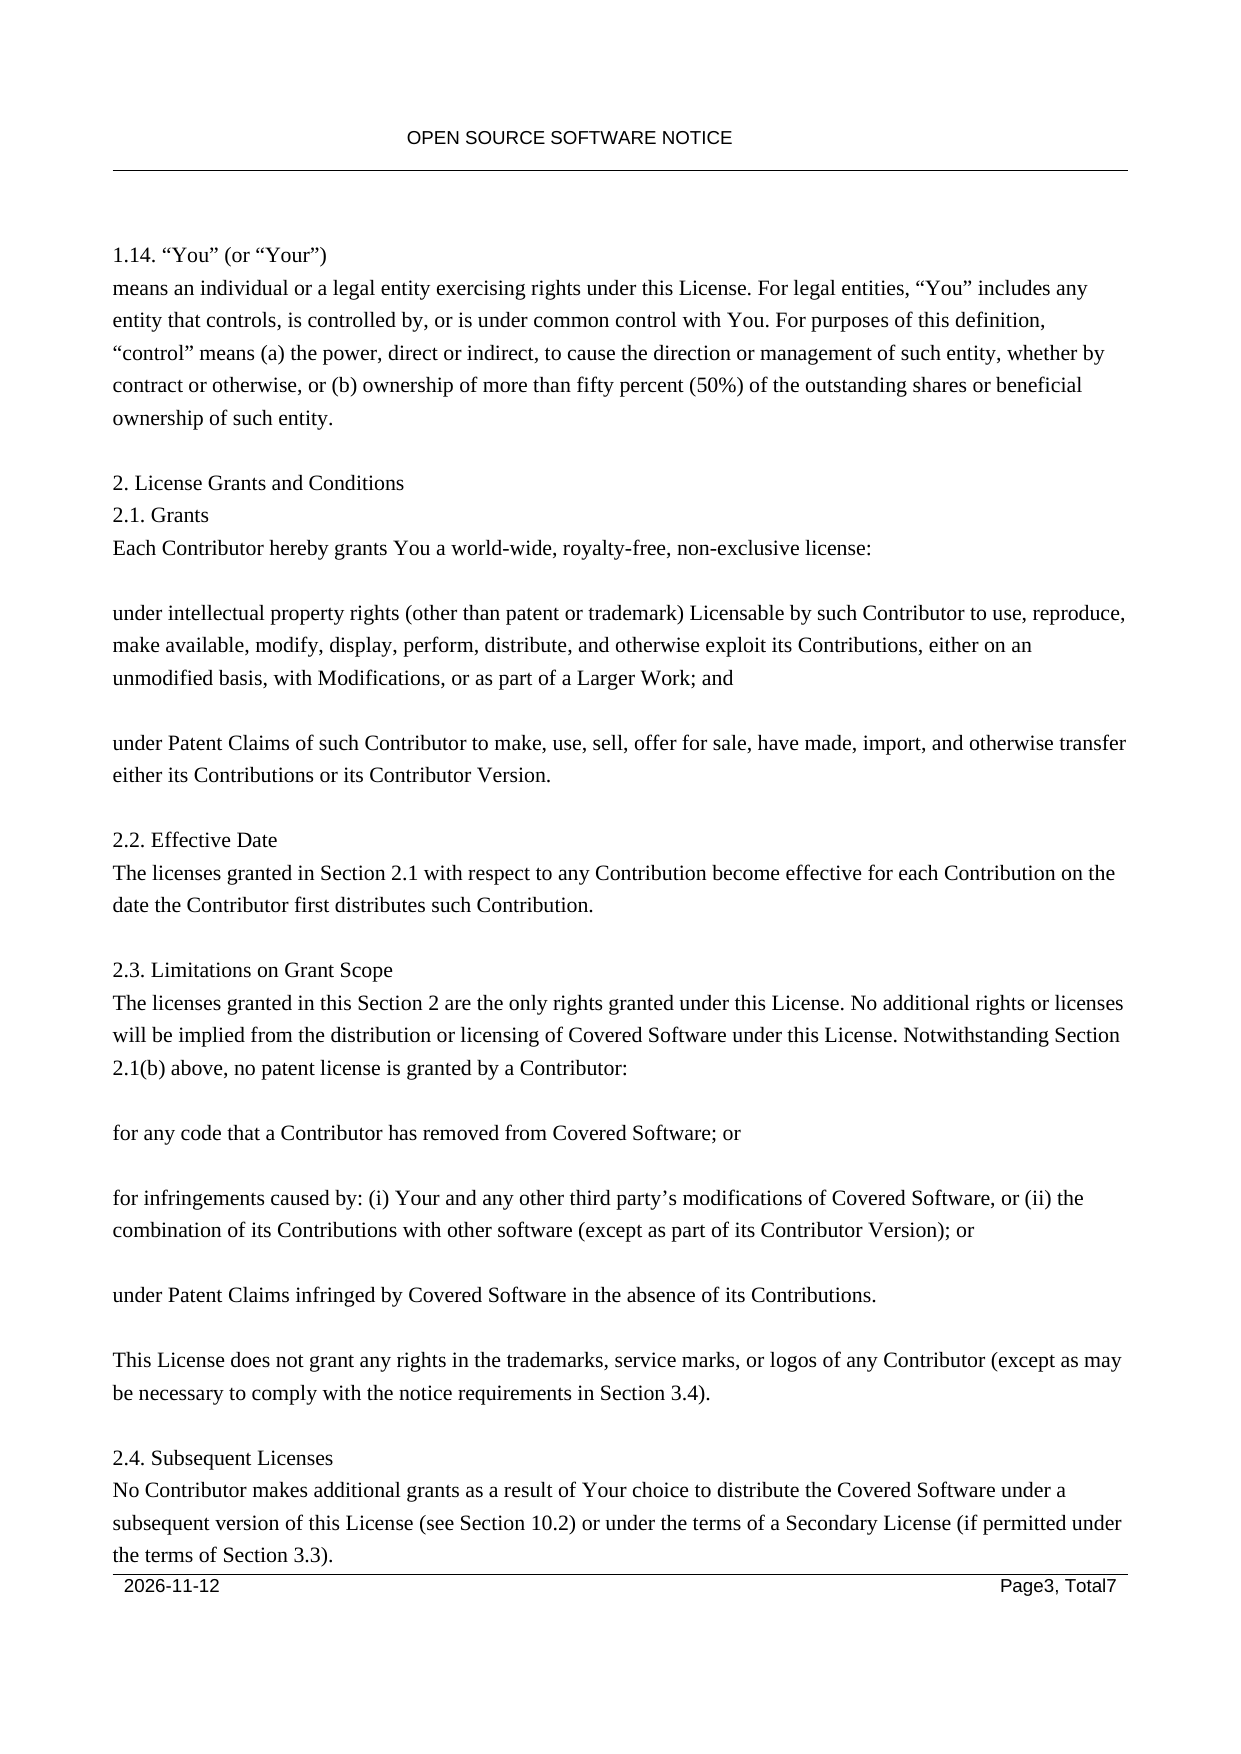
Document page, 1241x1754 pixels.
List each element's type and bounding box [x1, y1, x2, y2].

text [112, 206, 1128, 1571]
